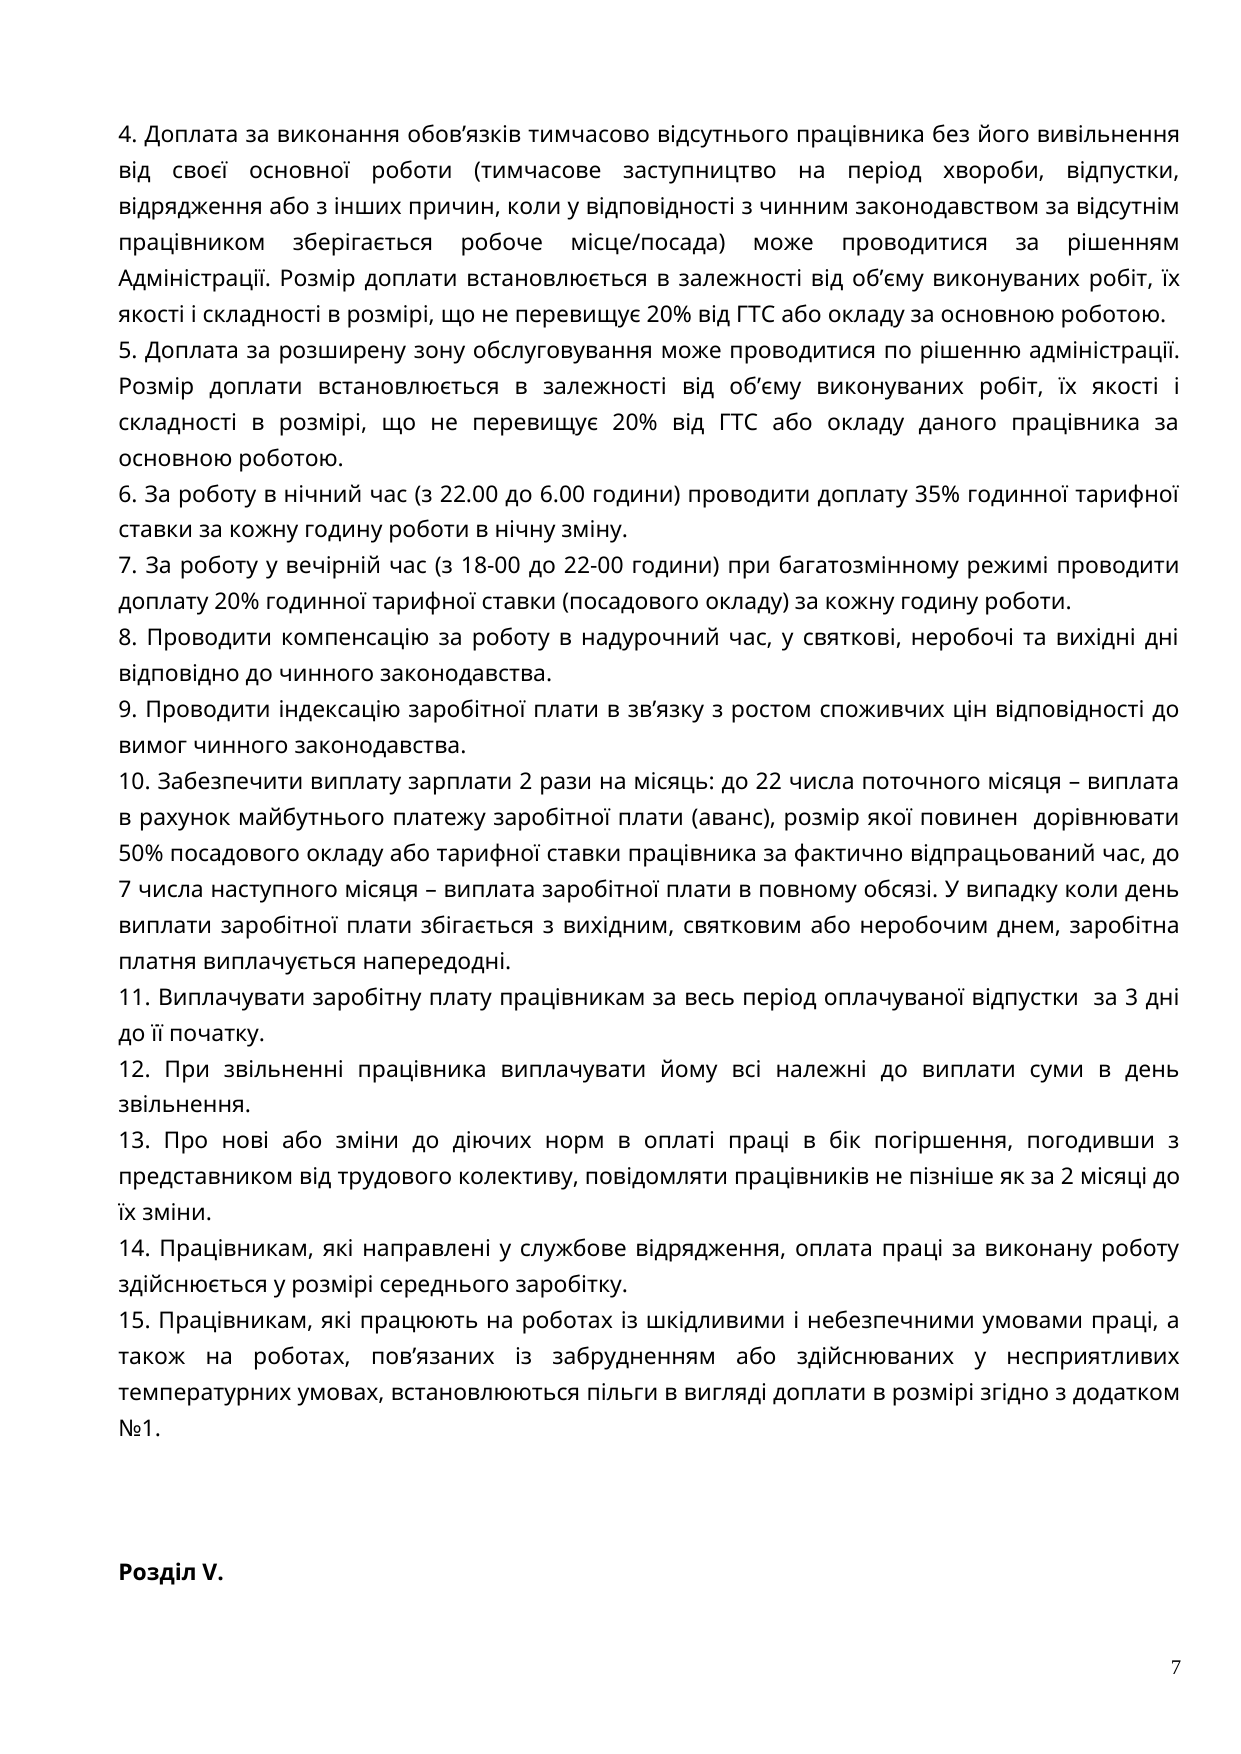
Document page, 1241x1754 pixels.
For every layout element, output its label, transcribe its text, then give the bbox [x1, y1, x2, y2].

text 9. Проводити індексацію заробітної плати в зв’язку з ростом споживчих цін відповідності до вимог чинного законодавства. [118, 693, 1181, 760]
text 4. Доплата за виконання обов’язків тимчасово відсутнього працівника без його вивільнення від своєї основної роботи (тимчасове заступництво на період хвороби, відпустки, відрядження або з інших причин, коли у відповідності з чинним законодавством за відсутнім працівником зберігається робоче місце/посада) може проводитися за рішенням Адміністрації. Розмір доплати встановлюється в залежності від об’єму виконуваних робіт, їх якості і складності в розмірі, що не перевищує 20% від ГТС або окладу за основною роботою. [118, 118, 1181, 329]
text 10. Забезпечити виплату зарплати 2 рази на місяць: до 22 числа поточного місяця – виплата в рахунок майбутнього платежу заробітної плати (аванс), розмір якої повинен дорівнювати 50% посадового окладу або тарифної ставки працівника за фактично відпрацьований час, до 7 числа наступного місяця – виплата заробітної плати в повному обсязі. У випадку коли день виплати заробітної плати збігається з вихідним, святковим або неробочим днем, заробітна платня виплачується напередодні. [118, 765, 1181, 976]
text 5. Доплата за розширену зону обслуговування може проводитися по рішенню адміністрації. Розмір доплати встановлюється в залежності від об’єму виконуваних робіт, їх якості і складності в розмірі, що не перевищує 20% від ГТС або окладу даного працівника за основною роботою. [118, 334, 1181, 473]
text 14. Працівникам, які направлені у службове відрядження, оплата праці за виконану роботу здійснюється у розмірі середнього заробітку. [118, 1232, 1181, 1299]
text 7. За роботу у вечірній час (з 18-00 до 22-00 години) при багатозмінному режимі проводити доплату 20% годинної тарифної ставки (посадового окладу) за кожну годину роботи. [118, 549, 1181, 617]
text 11. Виплачувати заробітну плату працівникам за весь період оплачуваної відпустки за 3 дні до її початку. [118, 981, 1181, 1048]
text Розділ V. [118, 1556, 1181, 1587]
text 15. Працівникам, які працюють на роботах із шкідливими і небезпечними умовами праці, а також на роботах, пов’язаних із забрудненням або здійснюваних у несприятливих температурних умовах, встановлюються пільги в вигляді доплати в розмірі згідно з додатком №1. [118, 1304, 1181, 1443]
text 8. Проводити компенсацію за роботу в надурочний час, у святкові, неробочі та вихідні дні відповідно до чинного законодавства. [118, 621, 1181, 688]
text 6. За роботу в нічний час (з 22.00 до 6.00 години) проводити доплату 35% годинної тарифної ставки за кожну годину роботи в нічну зміну. [118, 477, 1181, 545]
text 12. При звільненні працівника виплачувати йому всі належні до виплати суми в день звільнення. [118, 1052, 1181, 1120]
text 13. Про нові або зміни до діючих норм в оплаті праці в бік погіршення, погодивши з представником від трудового колективу, повідомляти працівників не пізніше як за 2 місяці до їх зміни. [118, 1124, 1181, 1227]
